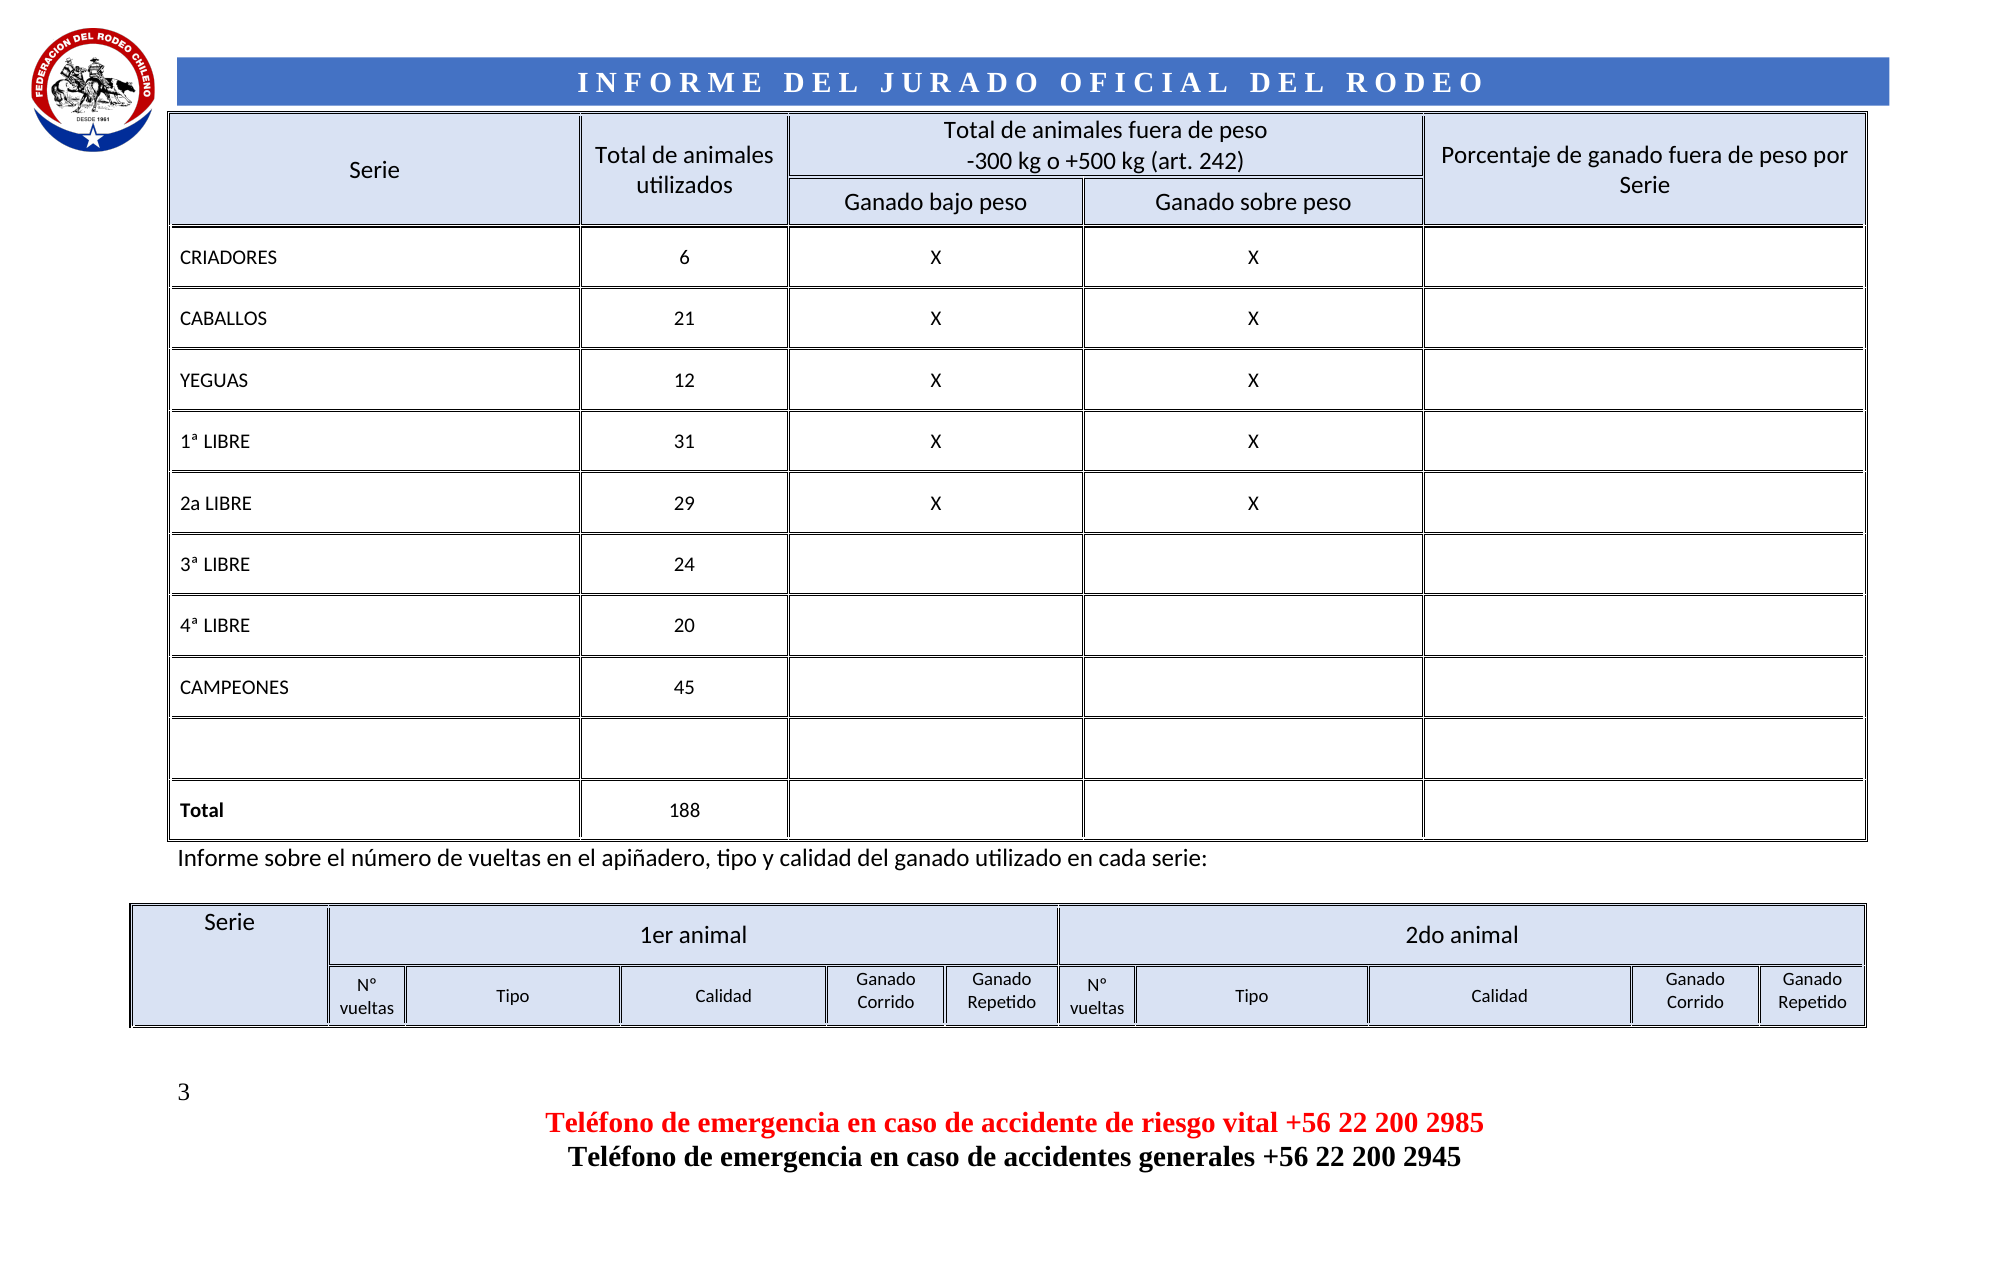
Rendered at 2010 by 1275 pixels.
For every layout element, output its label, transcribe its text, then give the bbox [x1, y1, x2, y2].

table_cell Total [170, 778, 581, 839]
table_cell [1423, 347, 1866, 409]
table_cell [1423, 470, 1866, 532]
table_cell [1425, 655, 1865, 716]
table_cell [1425, 409, 1865, 470]
table_cell X [1085, 289, 1422, 347]
table_cell Ganado Corrido [1631, 967, 1759, 1025]
table_cell [1423, 593, 1866, 654]
table_cell Calidad [620, 965, 827, 1025]
table_cell 2a LIBRE [169, 470, 581, 532]
table_cell [1423, 224, 1866, 286]
table_cell X [790, 289, 1082, 347]
picture [31, 28, 155, 152]
table_cell Tipo [405, 967, 620, 1025]
table_cell 45 [582, 658, 787, 716]
table_cell [1085, 719, 1422, 777]
table_cell X [1085, 350, 1422, 409]
table_cell [790, 658, 1082, 716]
table_cell X [1085, 228, 1422, 286]
table_header Porcentaje de ganado fuera de peso por Serie [1423, 114, 1865, 224]
table_cell [790, 596, 1082, 654]
table_cell 29 [582, 473, 787, 532]
table_cell [1425, 532, 1865, 593]
table_cell [1425, 286, 1865, 347]
table_cell [1423, 778, 1865, 839]
table_cell [1084, 781, 1423, 839]
table_cell Ganado Corrido [827, 965, 945, 1025]
table_cell [790, 719, 1082, 777]
table_cell Ganado Repetido [1760, 964, 1865, 1025]
table_cell 21 [582, 289, 787, 347]
table_cell 24 [582, 535, 787, 593]
table_cell [1085, 658, 1422, 716]
table_cell Ganado Repetido [945, 967, 1058, 1025]
table_cell CABALLOS [170, 286, 579, 347]
table_cell [790, 535, 1082, 593]
table_cell Ganado bajo peso [790, 179, 1082, 224]
table_cell 31 [582, 412, 787, 470]
table_header Serie [169, 112, 581, 224]
table_cell X [790, 228, 1082, 286]
table_cell Tipo [1136, 967, 1368, 1025]
table_cell 6 [582, 228, 787, 286]
table_header 1er animal [328, 906, 1058, 964]
table_cell X [1085, 412, 1422, 470]
table_cell YEGUAS [169, 347, 581, 409]
table_cell 3ª LIBRE [170, 532, 579, 593]
table_cell CRIADORES [169, 224, 581, 286]
table_cell [582, 719, 787, 777]
table_cell Ganado sobre peso [1085, 179, 1422, 224]
table_cell X [790, 350, 1082, 409]
table_cell 188 [581, 781, 788, 839]
text Informe sobre el número de vueltas en el apiñadero, tipo y calidad del ganado utilizado en cada serie: [177, 106, 1890, 872]
table_cell Calidad [1368, 967, 1631, 1025]
table_cell Nº vueltas [328, 967, 405, 1025]
table_cell [788, 781, 1083, 839]
table_cell [1085, 535, 1422, 593]
table_cell [1085, 596, 1422, 654]
table_cell CAMPEONES [170, 655, 579, 716]
table_cell X [790, 412, 1082, 470]
table_cell X [790, 473, 1082, 532]
table_header Serie [133, 906, 328, 1025]
table_cell Nº vueltas [1059, 965, 1136, 1025]
table_header 2do animal [1059, 906, 1864, 964]
table_cell 12 [582, 350, 787, 409]
table_header Total de animales fuera de peso -300 kg o +500 kg (art. 242) [788, 114, 1423, 175]
table_cell [1423, 716, 1866, 777]
table_cell 20 [582, 596, 787, 654]
table_header Total de animales utilizados [581, 114, 788, 224]
table_cell [169, 716, 581, 777]
table_cell X [1085, 473, 1422, 532]
table_cell 4ª LIBRE [169, 593, 581, 654]
table_cell 1ª LIBRE [170, 409, 579, 470]
